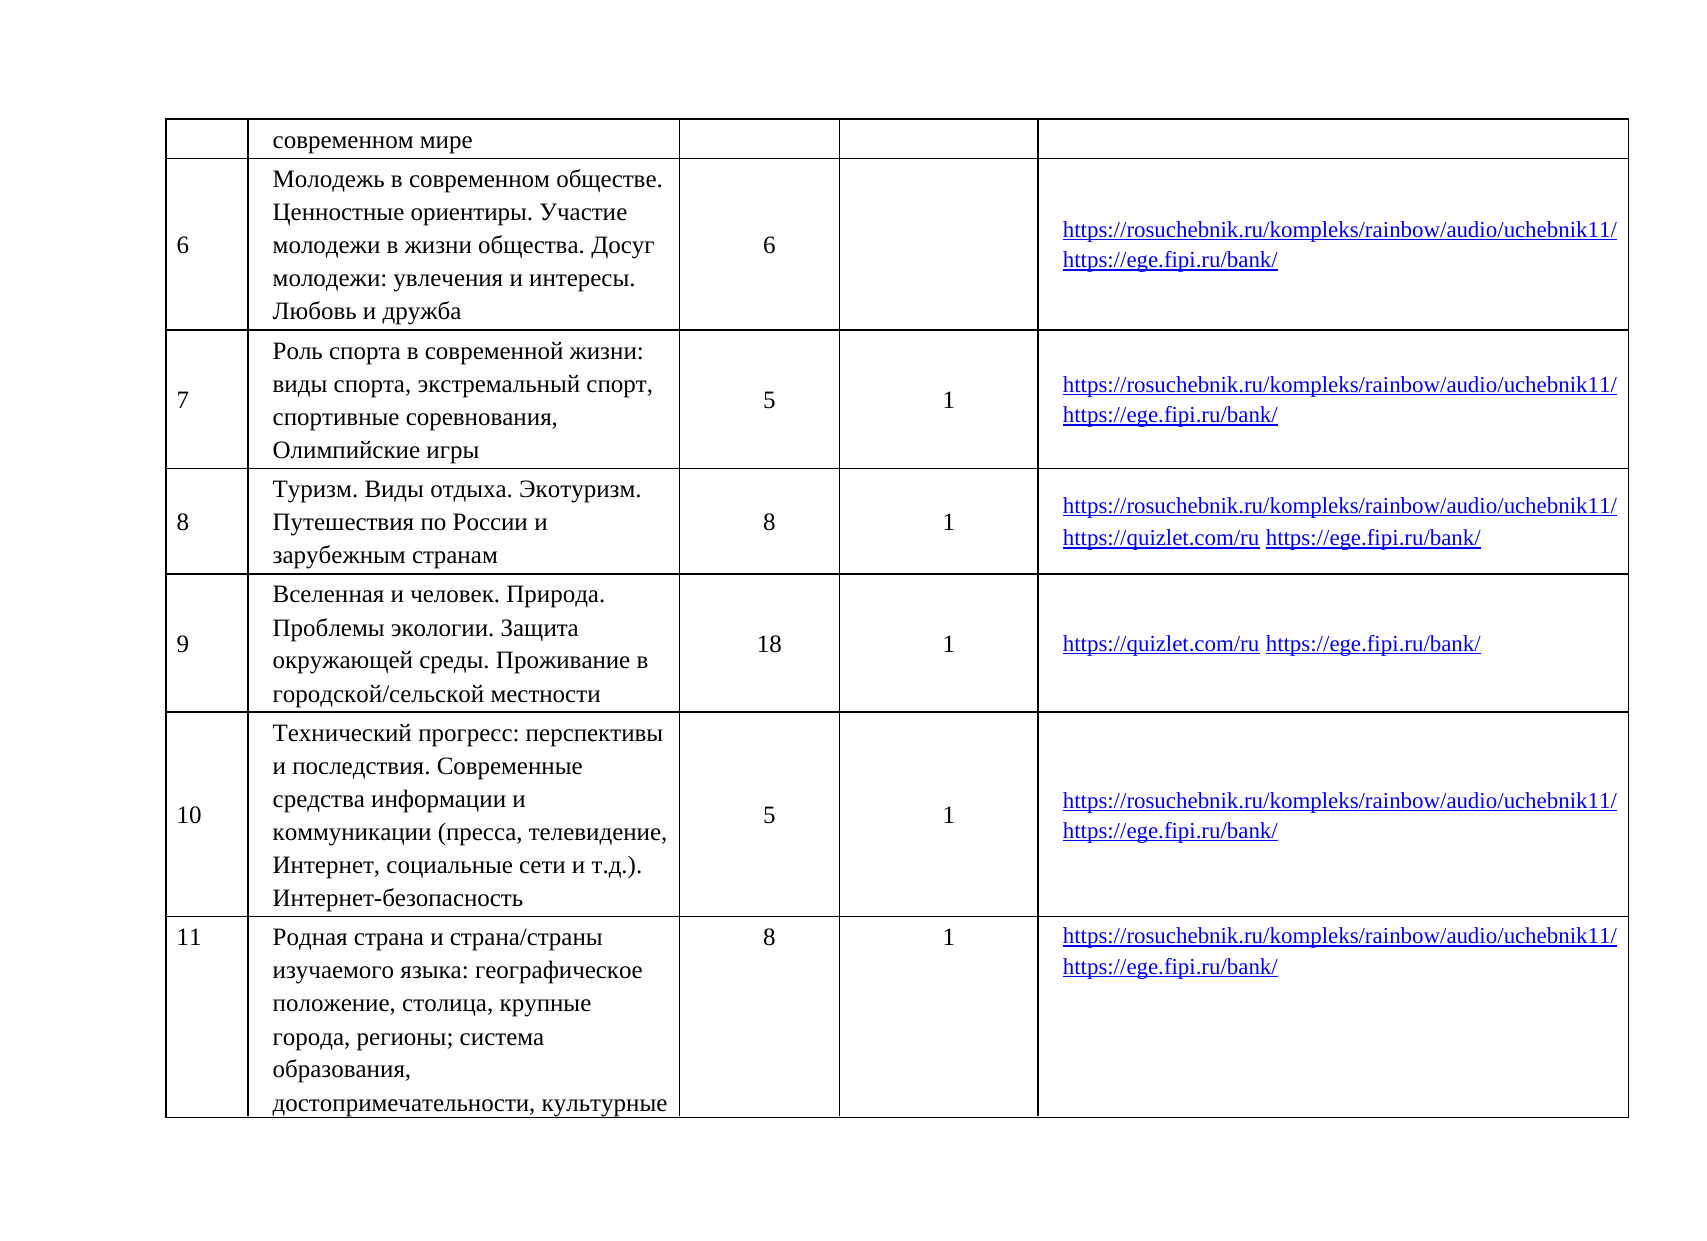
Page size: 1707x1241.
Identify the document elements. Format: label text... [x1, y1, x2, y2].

table_cell 8 [680, 917, 839, 1116]
table_cell 5 [680, 331, 839, 467]
table_cell [840, 159, 1037, 329]
table_cell 6 [167, 159, 247, 329]
table_cell https://rosuchebnik.ru/kompleks/rainbow/audio/uchebnik11/ https://ege.fipi.ru/bank/ [1039, 713, 1628, 916]
table_cell 9 [167, 575, 247, 711]
table_cell 5 [167, 120, 247, 157]
table_cell Технический прогресс: перспективы и последствия. Современные средства информации и коммуникации (пресса, телевидение, Интернет, социальные сети и т.д.). Интернет-безопасность [249, 713, 679, 916]
table_cell https://rosuchebnik.ru/kompleks/rainbow/audio/uchebnik11/ https://ege.fipi.ru/bank/ [1039, 159, 1628, 329]
table_cell 1 [840, 469, 1037, 573]
table_cell 10 [167, 713, 247, 916]
table_cell 1 [840, 120, 1037, 157]
table_cell 1 [840, 331, 1037, 467]
table_cell 11 [167, 917, 247, 1116]
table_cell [1039, 120, 1628, 157]
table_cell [249, 120, 679, 157]
table_cell Роль спорта в современной жизни: виды спорта, экстремальный спорт, спортивные соревнования, Олимпийские игры [249, 331, 679, 467]
table_cell Молодежь в современном обществе. Ценностные ориентиры. Участие молодежи в жизни общества. Досуг молодежи: увлечения и интересы. Любовь и дружба [249, 159, 679, 329]
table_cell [1039, 917, 1628, 1116]
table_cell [249, 917, 679, 1116]
table_cell 1 [840, 575, 1037, 711]
table_cell 18 [680, 575, 839, 711]
table_cell 7 [167, 331, 247, 467]
table_cell 6 [680, 159, 839, 329]
table_cell 1 [840, 917, 1037, 1116]
table_cell 5 [680, 713, 839, 916]
table_cell Туризм. Виды отдыха. Экотуризм. Путешествия по России и зарубежным странам [249, 469, 679, 573]
table_cell https://quizlet.com/ru https://ege.fipi.ru/bank/ [1039, 575, 1628, 711]
table_cell https://rosuchebnik.ru/kompleks/rainbow/audio/uchebnik11/ https://ege.fipi.ru/bank/ [1039, 331, 1628, 467]
table_cell Вселенная и человек. Природа. Проблемы экологии. Защита окружающей среды. Проживание в городской/сельской местности [249, 575, 679, 711]
table_cell 8 [167, 469, 247, 573]
table_cell https://rosuchebnik.ru/kompleks/rainbow/audio/uchebnik11/ https://quizlet.com/ru https://ege.fipi.ru/bank/ [1039, 469, 1628, 573]
table_cell 6 [680, 120, 839, 157]
table_cell 8 [680, 469, 839, 573]
table_cell 1 [840, 713, 1037, 916]
